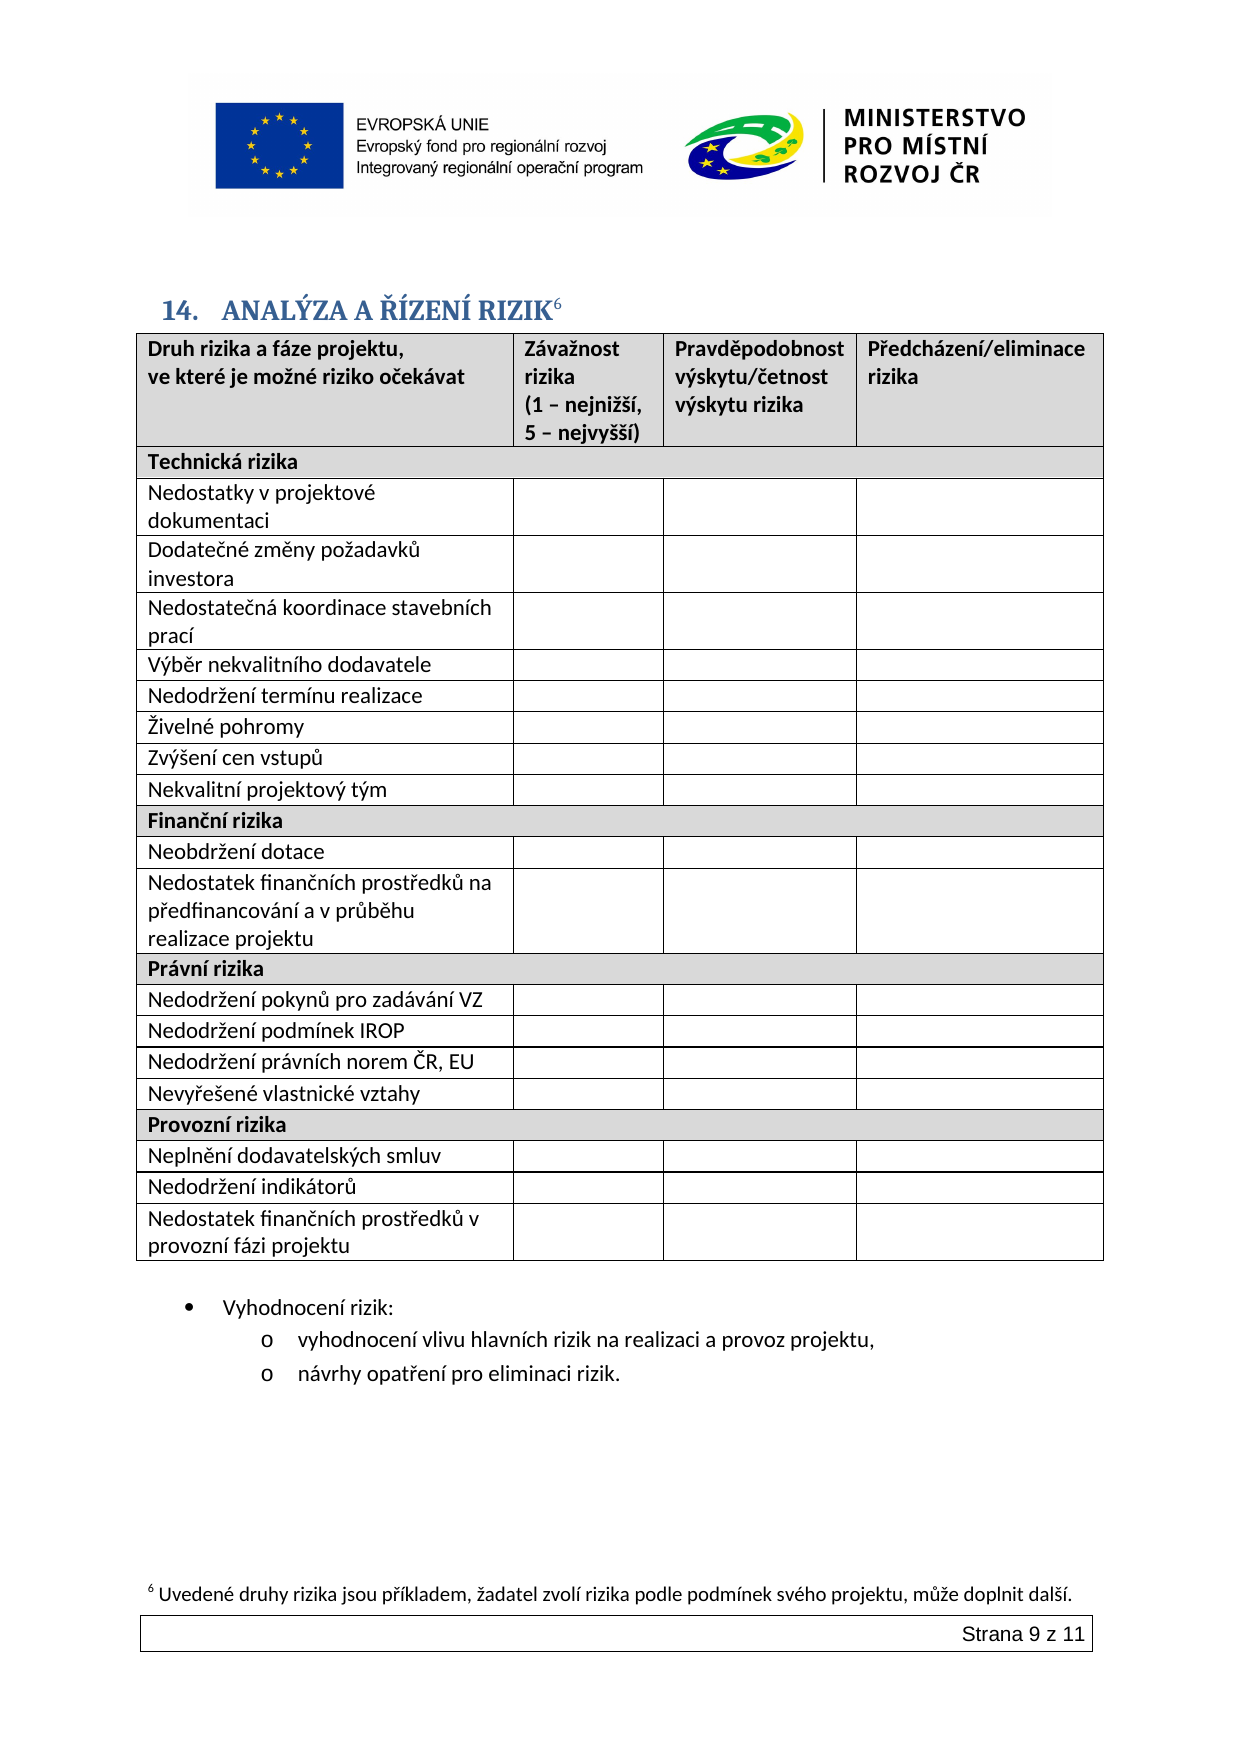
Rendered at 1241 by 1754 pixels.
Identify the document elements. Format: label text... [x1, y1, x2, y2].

table_cell [664, 1173, 856, 1203]
table_cell [857, 1048, 1103, 1078]
table_cell Nedodržení indikátorů [137, 1173, 513, 1203]
table_header Druh rizika a fáze projektu, ve které je možné riziko očekávat [137, 334, 513, 446]
table_cell [664, 681, 856, 711]
table_cell [514, 536, 663, 592]
table_cell [857, 650, 1103, 680]
table_cell [857, 1016, 1103, 1046]
table_cell [664, 712, 856, 742]
table_header Pravděpodobnost výskytu/četnost výskytu rizika [664, 334, 856, 446]
table_cell Provozní rizika [137, 1110, 1103, 1140]
table_cell [664, 837, 856, 867]
table_cell [857, 479, 1103, 534]
table_cell Nedodržení termínu realizace [137, 681, 513, 711]
table_cell [664, 1204, 856, 1260]
table_cell [514, 1141, 663, 1171]
table_cell Zvýšení cen vstupů [137, 744, 513, 774]
table_header Předcházení/eliminace rizika [857, 334, 1103, 446]
table_cell [664, 536, 856, 592]
table_cell Nedostatek finančních prostředků na předfinancování a v průběhu realizace projektu [137, 869, 513, 953]
table_cell Neobdržení dotace [137, 837, 513, 867]
table_cell [664, 1048, 856, 1078]
table_cell [857, 775, 1103, 805]
picture [187, 73, 1053, 217]
table_cell [664, 1079, 856, 1109]
table_cell Živelné pohromy [137, 712, 513, 742]
table_cell [857, 681, 1103, 711]
table_cell [857, 1141, 1103, 1171]
table_cell [514, 681, 663, 711]
table_cell Nedostatečná koordinace stavebních prací [137, 593, 513, 649]
table_cell [857, 536, 1103, 592]
table_cell Právní rizika [137, 954, 1103, 984]
table_cell [514, 1204, 663, 1260]
table_cell [664, 869, 856, 953]
table_cell [857, 712, 1103, 742]
table_cell [857, 837, 1103, 867]
table_cell [857, 1079, 1103, 1109]
table_cell [664, 650, 856, 680]
table_cell Nekvalitní projektový tým [137, 775, 513, 805]
table_cell [664, 593, 856, 649]
table_cell [664, 985, 856, 1015]
table_cell [857, 985, 1103, 1015]
list vyhodnocení vlivu hlavních rizik na realizaci a provoz projektu, [260, 1325, 1093, 1354]
table_cell [664, 479, 856, 534]
table_cell [857, 1204, 1103, 1260]
table_cell [857, 1173, 1103, 1203]
table_cell Nedostatek finančních prostředků v provozní fázi projektu [137, 1204, 513, 1260]
table_cell Výběr nekvalitního dodavatele [137, 650, 513, 680]
table_cell [514, 479, 663, 534]
table_cell Dodatečné změny požadavků investora [137, 536, 513, 592]
subtitle Analýza a řízení rizik [162, 294, 1093, 328]
table_cell [514, 869, 663, 953]
table_cell Technická rizika [137, 447, 1103, 477]
table_cell Nedodržení právních norem ČR, EU [137, 1048, 513, 1078]
list Vyhodnocení rizik: [185, 1293, 1093, 1321]
table_cell Nevyřešené vlastnické vztahy [137, 1079, 513, 1109]
list návrhy opatření pro eliminaci rizik. [260, 1359, 1093, 1388]
table_cell [857, 744, 1103, 774]
table_cell [514, 985, 663, 1015]
table_cell [664, 775, 856, 805]
table_cell Neplnění dodavatelských smluv [137, 1141, 513, 1171]
table_cell [514, 1173, 663, 1203]
table_cell [514, 1048, 663, 1078]
table_cell Finanční rizika [137, 806, 1103, 836]
table_cell [514, 744, 663, 774]
table_cell [514, 593, 663, 649]
table_cell Nedostatky v projektové dokumentaci [137, 479, 513, 534]
table_cell [514, 1016, 663, 1046]
table_cell [514, 650, 663, 680]
table_cell Nedodržení pokynů pro zadávání VZ [137, 985, 513, 1015]
table_cell [514, 1079, 663, 1109]
table_header Závažnost rizika (1 – nejnižší, 5 – nejvyšší) [514, 334, 663, 446]
table_cell [857, 869, 1103, 953]
table_cell [664, 1016, 856, 1046]
table_cell Nedodržení podmínek IROP [137, 1016, 513, 1046]
table_cell [857, 593, 1103, 649]
table_cell [514, 837, 663, 867]
table_cell [664, 744, 856, 774]
table_cell [514, 775, 663, 805]
table_cell [514, 712, 663, 742]
table_cell [664, 1141, 856, 1171]
